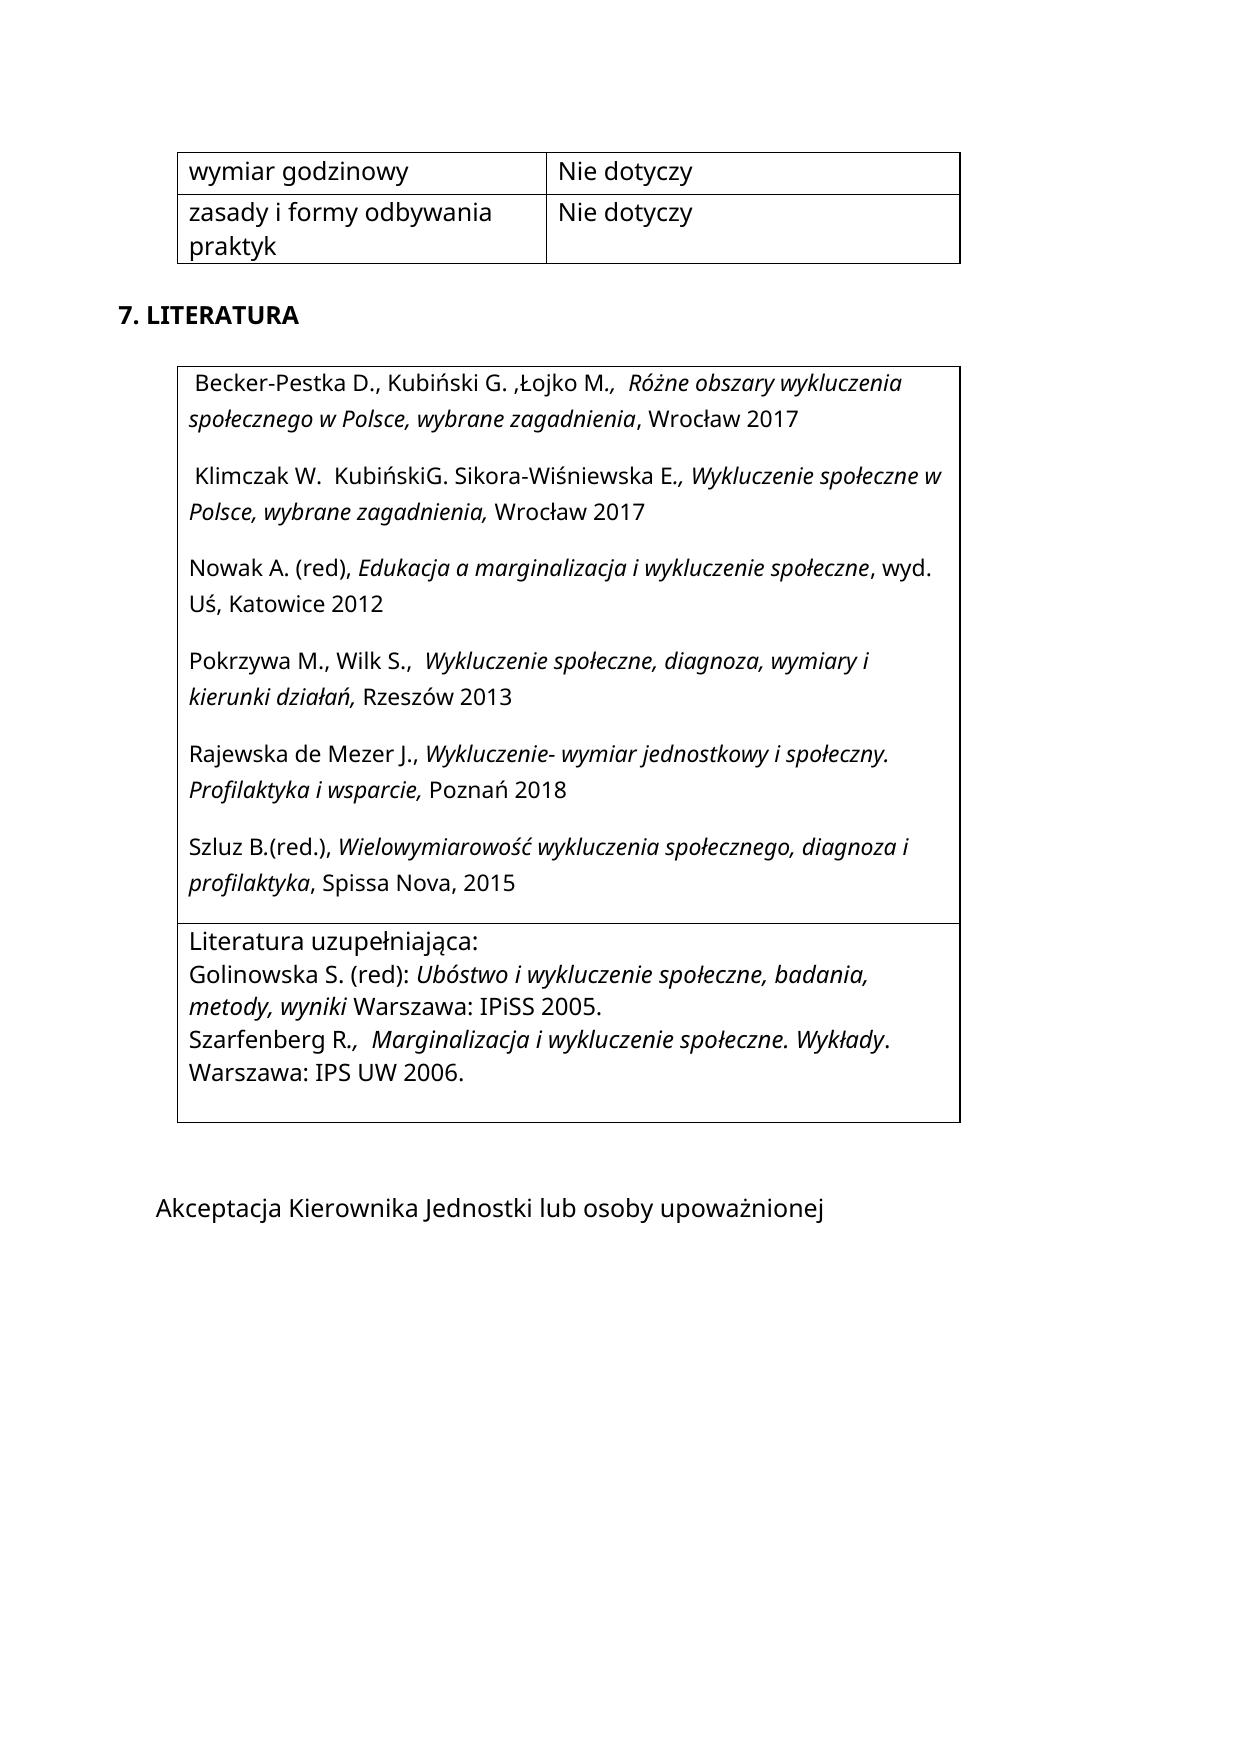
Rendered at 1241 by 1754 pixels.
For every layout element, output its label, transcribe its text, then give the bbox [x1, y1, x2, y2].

text Akceptacja Kierownika Jednostki lub osoby upoważnionej [156, 1191, 1122, 1225]
table_header Becker-Pestka D., Kubiński G. ,Łojko M., Różne obszary wykluczenia społecznego w Polsce, wybrane zagadnienia, Wrocław 2017 Klimczak W. KubińskiG. Sikora-Wiśniewska E., Wykluczenie społeczne w Polsce, wybrane zagadnienia, Wrocław 2017 Nowak A. (red), Edukacja a marginalizacja i wykluczenie społeczne, wyd. Uś, Katowice 2012 Pokrzywa M., Wilk S., Wykluczenie społeczne, diagnoza, wymiary i kierunki działań, Rzeszów 2013 Rajewska de Mezer J., Wykluczenie- wymiar jednostkowy i społeczny. Profilaktyka i wsparcie, Poznań 2018 Szluz B.(red.), Wielowymiarowość wykluczenia społecznego, diagnoza i profilaktyka, Spissa Nova, 2015 [178, 367, 959, 922]
table_cell Literatura uzupełniająca: Golinowska S. (red): Ubóstwo i wykluczenie społeczne, badania, metody, wyniki Warszawa: IPiSS 2005. Szarfenberg R., Marginalizacja i wykluczenie społeczne. Wykłady. Warszawa: IPS UW 2006. [178, 924, 959, 1122]
text 7. LITERATURA [118, 298, 1122, 332]
table_header Nie dotyczy [547, 153, 959, 193]
table_cell Nie dotyczy [547, 195, 959, 263]
table_cell zasady i formy odbywania praktyk [178, 195, 546, 263]
table_header wymiar godzinowy [178, 153, 546, 193]
